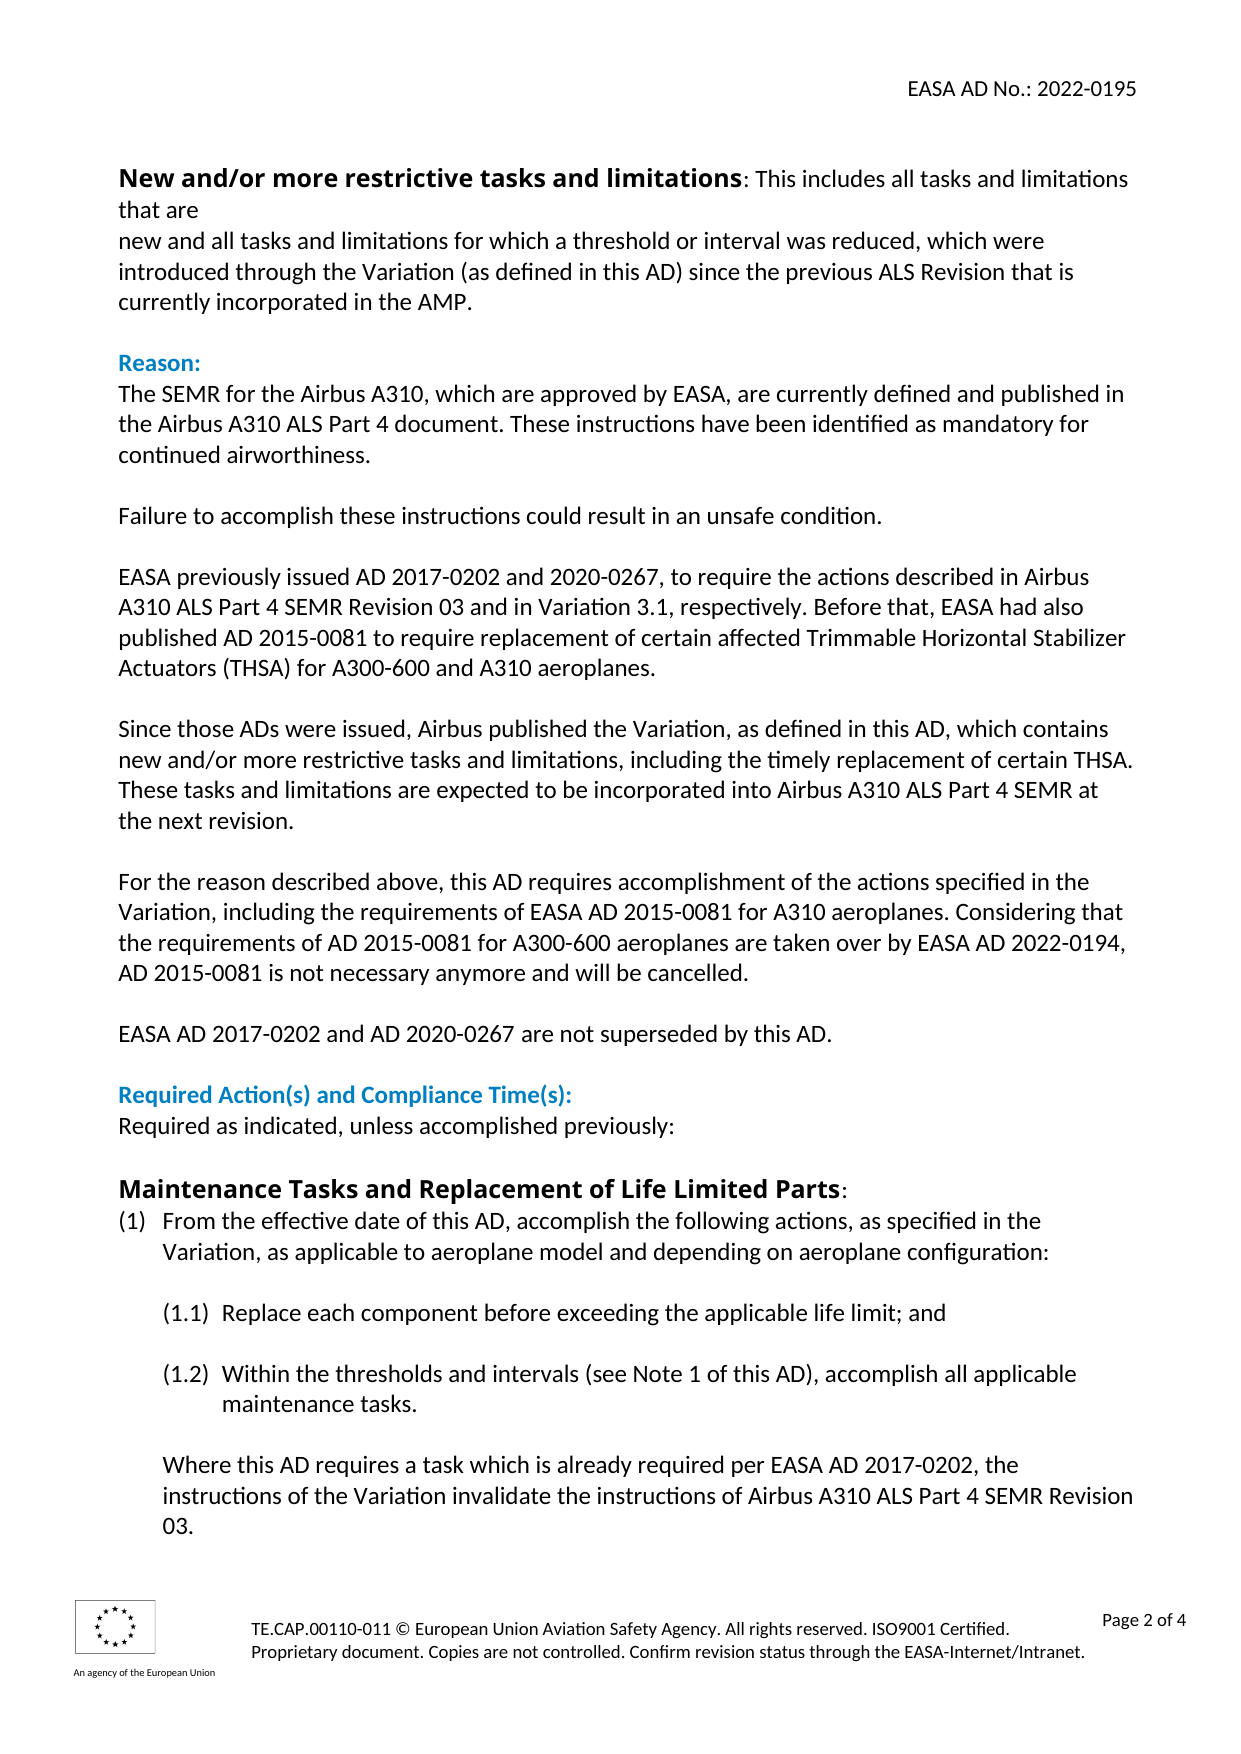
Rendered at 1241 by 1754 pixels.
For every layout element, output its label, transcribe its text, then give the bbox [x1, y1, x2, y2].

text Maintenance Tasks and Replacement of Life Limited Parts: [118, 1171, 1137, 1205]
text (1.2) Within the thresholds and intervals (see Note 1 of this AD), accomplish all applicable maintenance tasks. [162, 1358, 1137, 1419]
text (1.1) Replace each component before exceeding the applicable life limit; and [162, 1297, 1137, 1327]
text Required as indicated, unless accomplished previously: [118, 1110, 1137, 1141]
text Where this AD requires a task which is already required per EASA AD 2017-0202, the instructions of the Variation invalidate the instructions of Airbus A310 ALS Part 4 SEMR Revision 03. [162, 1449, 1137, 1541]
text For the reason described above, this AD requires accomplishment of the actions specified in the Variation, including the requirements of EASA AD 2015-0081 for A310 aeroplanes. Considering that the requirements of AD 2015-0081 for A300-600 aeroplanes are taken over by EASA AD 2022-0194, AD 2015-0081 is not necessary anymore and will be cancelled. [118, 866, 1137, 988]
text EASA previously issued AD 2017-0202 and 2020-0267, to require the actions described in Airbus A310 ALS Part 4 SEMR Revision 03 and in Variation 3.1, respectively. Before that, EASA had also published AD 2015-0081 to require replacement of certain affected Trimmable Horizontal Stabilizer Actuators (THSA) for A300-600 and A310 aeroplanes. [118, 561, 1137, 683]
text Failure to accomplish these instructions could result in an unsafe condition. [118, 500, 1137, 530]
text The SEMR for the Airbus A310, which are approved by EASA, are currently defined and published in the Airbus A310 ALS Part 4 document. These instructions have been identified as mandatory for continued airworthiness. [118, 378, 1137, 469]
text Required Action(s) and Compliance Time(s): [118, 1080, 1137, 1110]
text (1) From the effective date of this AD, accomplish the following actions, as specified in the Variation, as applicable to aeroplane model and depending on aeroplane configuration: [118, 1205, 1137, 1266]
text Reason: [118, 347, 1137, 378]
text New and/or more restrictive tasks and limitations: This includes all tasks and limitations that are new and all tasks and limitations for which a threshold or interval was reduced, which were introduced through the Variation (as defined in this AD) since the previous ALS Revision that is currently incorporated in the AMP. [118, 161, 1137, 317]
text EASA AD 2017-0202 and AD 2020-0267 are not superseded by this AD. [118, 1019, 1137, 1049]
text Since those ADs were issued, Airbus published the Variation, as defined in this AD, which contains new and/or more restrictive tasks and limitations, including the timely replacement of certain THSA. These tasks and limitations are expected to be incorporated into Airbus A310 ALS Part 4 SEMR at the next revision. [118, 713, 1137, 836]
picture [74, 1599, 156, 1654]
